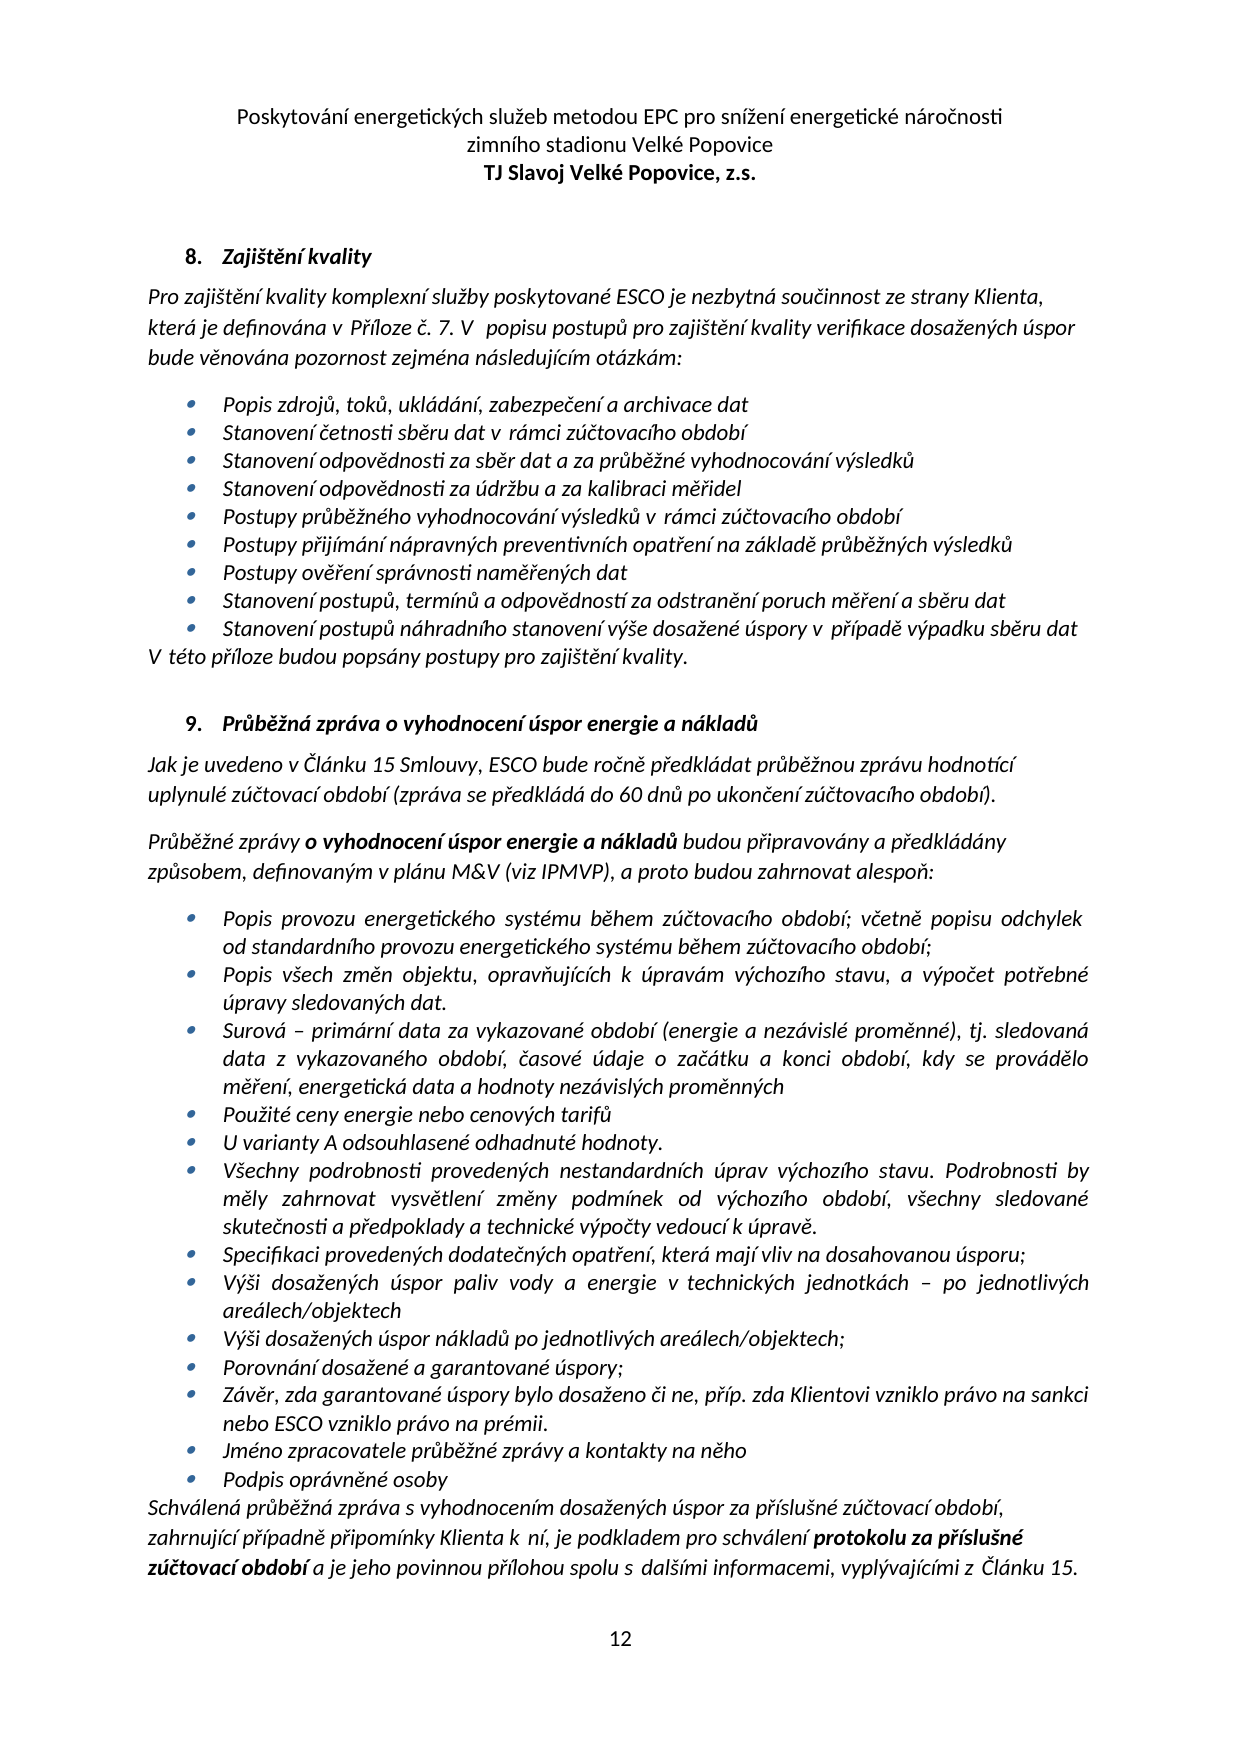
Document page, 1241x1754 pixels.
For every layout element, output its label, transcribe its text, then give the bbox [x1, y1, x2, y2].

text V této příloze budou popsány postupy pro zajištění kvality. [148, 642, 1093, 670]
text Průběžné zprávy o vyhodnocení úspor energie a nákladů budou připravovány a předkládány způsobem, definovaným v plánu M&V (viz IPMVP), a proto budou zahrnovat alespoň: [148, 827, 1093, 885]
list Stanovení postupů, termínů a odpovědností za odstranění poruch měření a sběru dat [185, 586, 1093, 614]
list Výši dosažených úspor paliv vody a energie v technických jednotkách – po jednotlivých areálech/objektech [185, 1268, 1093, 1324]
list Popis všech změn objektu, opravňujících k úpravám výchozího stavu, a výpočet potřebné úpravy sledovaných dat. [185, 960, 1093, 1016]
list Použité ceny energie nebo cenových tarifů [185, 1100, 1093, 1128]
list Podpis oprávněné osoby [185, 1465, 1093, 1493]
list Průběžná zpráva o vyhodnocení úspor energie a nákladů [185, 709, 1093, 738]
list Stanovení postupů náhradního stanovení výše dosažené úspory v případě výpadku sběru dat [185, 614, 1093, 642]
text Jak je uvedeno v Článku 15 Smlouvy, ESCO bude ročně předkládat průběžnou zprávu hodnotící uplynulé zúčtovací období (zpráva se předkládá do 60 dnů po ukončení zúčtovacího období). [148, 750, 1093, 808]
list Stanovení odpovědnosti za údržbu a za kalibraci měřidel [185, 474, 1093, 502]
list Zajištění kvality [185, 242, 1093, 270]
text Schválená průběžná zpráva s vyhodnocením dosažených úspor za příslušné zúčtovací období, zahrnující případně připomínky Klienta k ní, je podkladem pro schválení protokolu za příslušné zúčtovací období a je jeho povinnou přílohou spolu s dalšími informacemi, vyplývajícími z Článku 15. [148, 1493, 1093, 1581]
list Výši dosažených úspor nákladů po jednotlivých areálech/objektech; [185, 1324, 1093, 1353]
list Porovnání dosažené a garantované úspory; [185, 1353, 1093, 1381]
list Stanovení odpovědnosti za sběr dat a za průběžné vyhodnocování výsledků [185, 446, 1093, 474]
list Všechny podrobnosti provedených nestandardních úprav výchozího stavu. Podrobnosti by měly zahrnovat vysvětlení změny podmínek od výchozího období, všechny sledované skutečnosti a předpoklady a technické výpočty vedoucí k úpravě. [185, 1156, 1093, 1241]
list Jméno zpracovatele průběžné zprávy a kontakty na něho [185, 1437, 1093, 1465]
list Postupy průběžného vyhodnocování výsledků v rámci zúčtovacího období [185, 502, 1093, 530]
list Specifikaci provedených dodatečných opatření, která mají vliv na dosahovanou úsporu; [185, 1241, 1093, 1268]
list Závěr, zda garantované úspory bylo dosaženo či ne, příp. zda Klientovi vzniklo právo na sankci nebo ESCO vzniklo právo na prémii. [185, 1381, 1093, 1437]
list Postupy přijímání nápravných preventivních opatření na základě průběžných výsledků [185, 530, 1093, 558]
list Popis provozu energetického systému během zúčtovacího období; včetně popisu odchylek od standardního provozu energetického systému během zúčtovacího období; [185, 904, 1093, 960]
list U varianty A odsouhlasené odhadnuté hodnoty. [185, 1128, 1093, 1156]
list Postupy ověření správnosti naměřených dat [185, 558, 1093, 586]
list Stanovení četnosti sběru dat v rámci zúčtovacího období [185, 418, 1093, 446]
list Surová – primární data za vykazované období (energie a nezávislé proměnné), tj. sledovaná data z vykazovaného období, časové údaje o začátku a konci období, kdy se provádělo měření, energetická data a hodnoty nezávislých proměnných [185, 1016, 1093, 1100]
list Popis zdrojů, toků, ukládání, zabezpečení a archivace dat [185, 390, 1093, 418]
text Pro zajištění kvality komplexní služby poskytované ESCO je nezbytná součinnost ze strany Klienta, která je definována v Příloze č. 7. V popisu postupů pro zajištění kvality verifikace dosažených úspor bude věnována pozornost zejména následujícím otázkám: [148, 282, 1093, 371]
